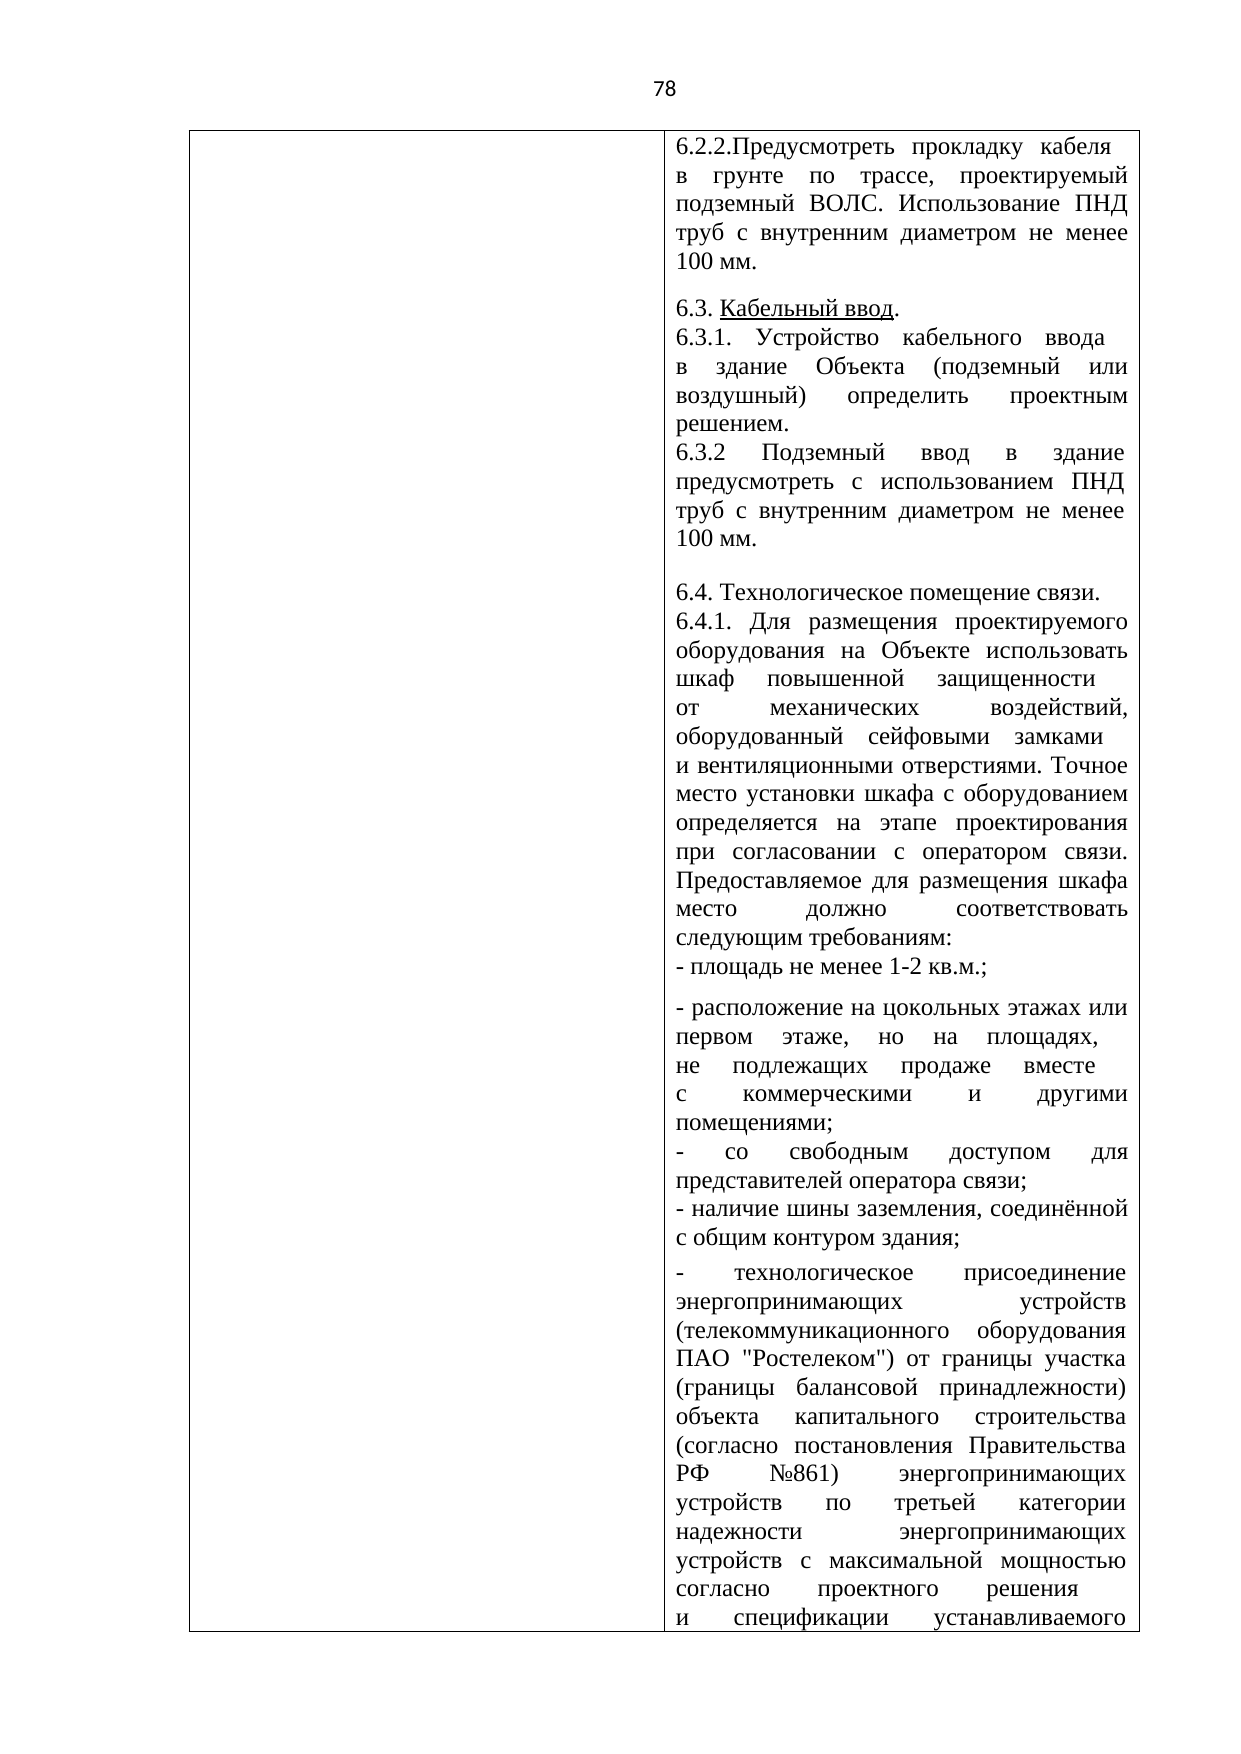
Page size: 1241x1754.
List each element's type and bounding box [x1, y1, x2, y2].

table_cell [190, 131, 664, 1631]
table_cell [665, 131, 1139, 1631]
